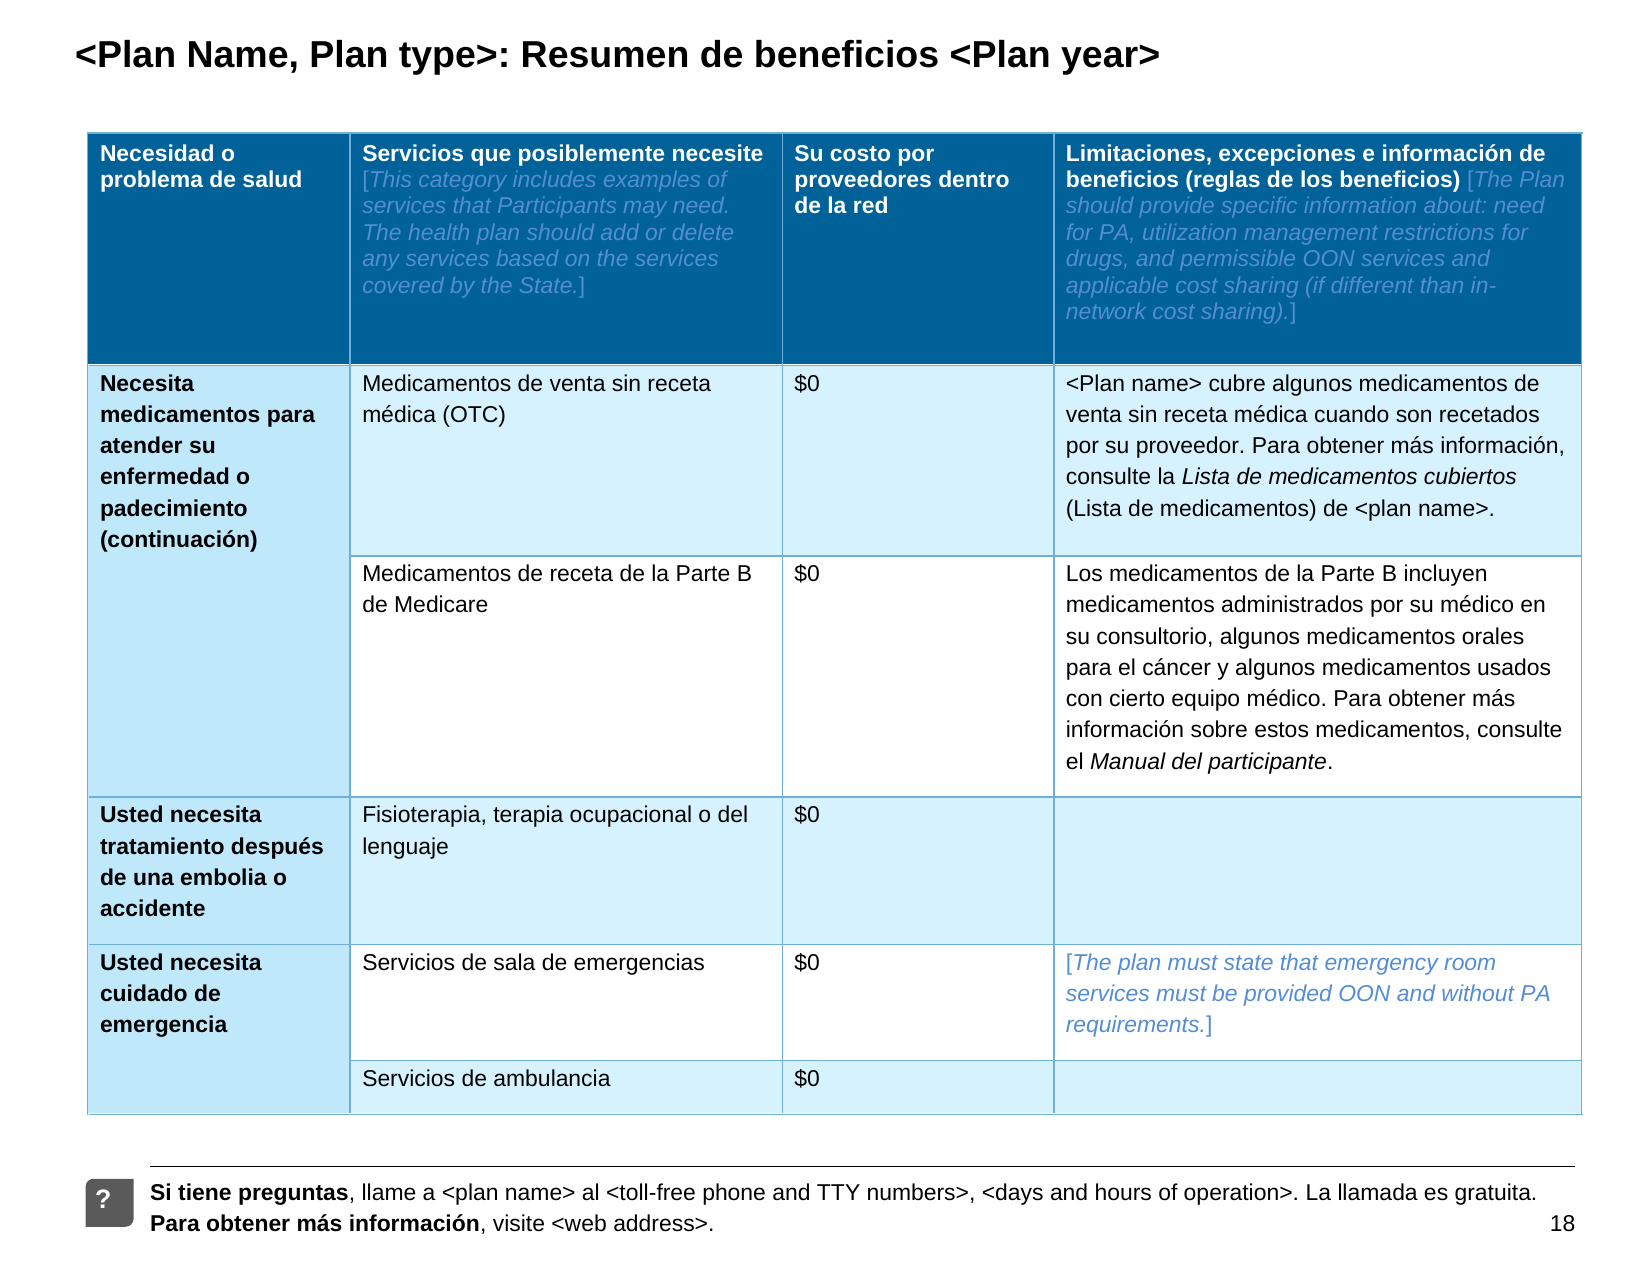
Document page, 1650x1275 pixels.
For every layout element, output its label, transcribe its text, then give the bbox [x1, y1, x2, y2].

table_header Limitaciones, excepciones e información de beneficios (reglas de los beneficios) [The Plan should provide specific information about: need for PA, utilization management restrictions for drugs, and permissible OON services and applicable cost sharing (if different than in-network cost sharing).] [1055, 134, 1581, 364]
table_cell Usted necesita cuidado de emergencia [88, 945, 349, 1113]
table_cell $0 [783, 366, 1053, 555]
table_cell [1055, 1061, 1581, 1113]
table_cell Servicios de ambulancia [351, 1061, 782, 1113]
table_cell Los medicamentos de la Parte B incluyen medicamentos administrados por su médico en su consultorio, algunos medicamentos orales para el cáncer y algunos medicamentos usados con cierto equipo médico. Para obtener más información sobre estos medicamentos, consulte el Manual del participante. [1055, 557, 1581, 796]
table_cell $0 [783, 1061, 1053, 1113]
table_cell Necesita medicamentos para atender su enfermedad o padecimiento (continuación) [88, 366, 349, 796]
table_cell Servicios de sala de emergencias [351, 945, 782, 1060]
table_cell [1055, 798, 1581, 944]
table_cell Medicamentos de venta sin receta médica (OTC) [351, 366, 782, 555]
table_cell Usted necesita tratamiento después de una embolia o accidente [88, 797, 349, 944]
table_cell Fisioterapia, terapia ocupacional o del lenguaje [351, 798, 782, 944]
table_header Necesidad o problema de salud [88, 134, 349, 364]
table_header Su costo por proveedores dentro de la red [783, 134, 1053, 364]
table_cell <Plan name> cubre algunos medicamentos de venta sin receta médica cuando son recetados por su proveedor. Para obtener más información, consulte la Lista de medicamentos cubiertos (Lista de medicamentos) de <plan name>. [1055, 366, 1581, 555]
table_header Servicios que posiblemente necesite [This category includes examples of services that Participants may need. The health plan should add or delete any services based on the services covered by the State.] [351, 134, 782, 364]
table_cell $0 [783, 798, 1053, 944]
table_cell Medicamentos de receta de la Parte B de Medicare [351, 557, 782, 796]
table_cell $0 [783, 557, 1053, 796]
table_cell [The plan must state that emergency room services must be provided OON and without PA requirements.] [1055, 945, 1581, 1060]
table_cell $0 [783, 945, 1053, 1060]
